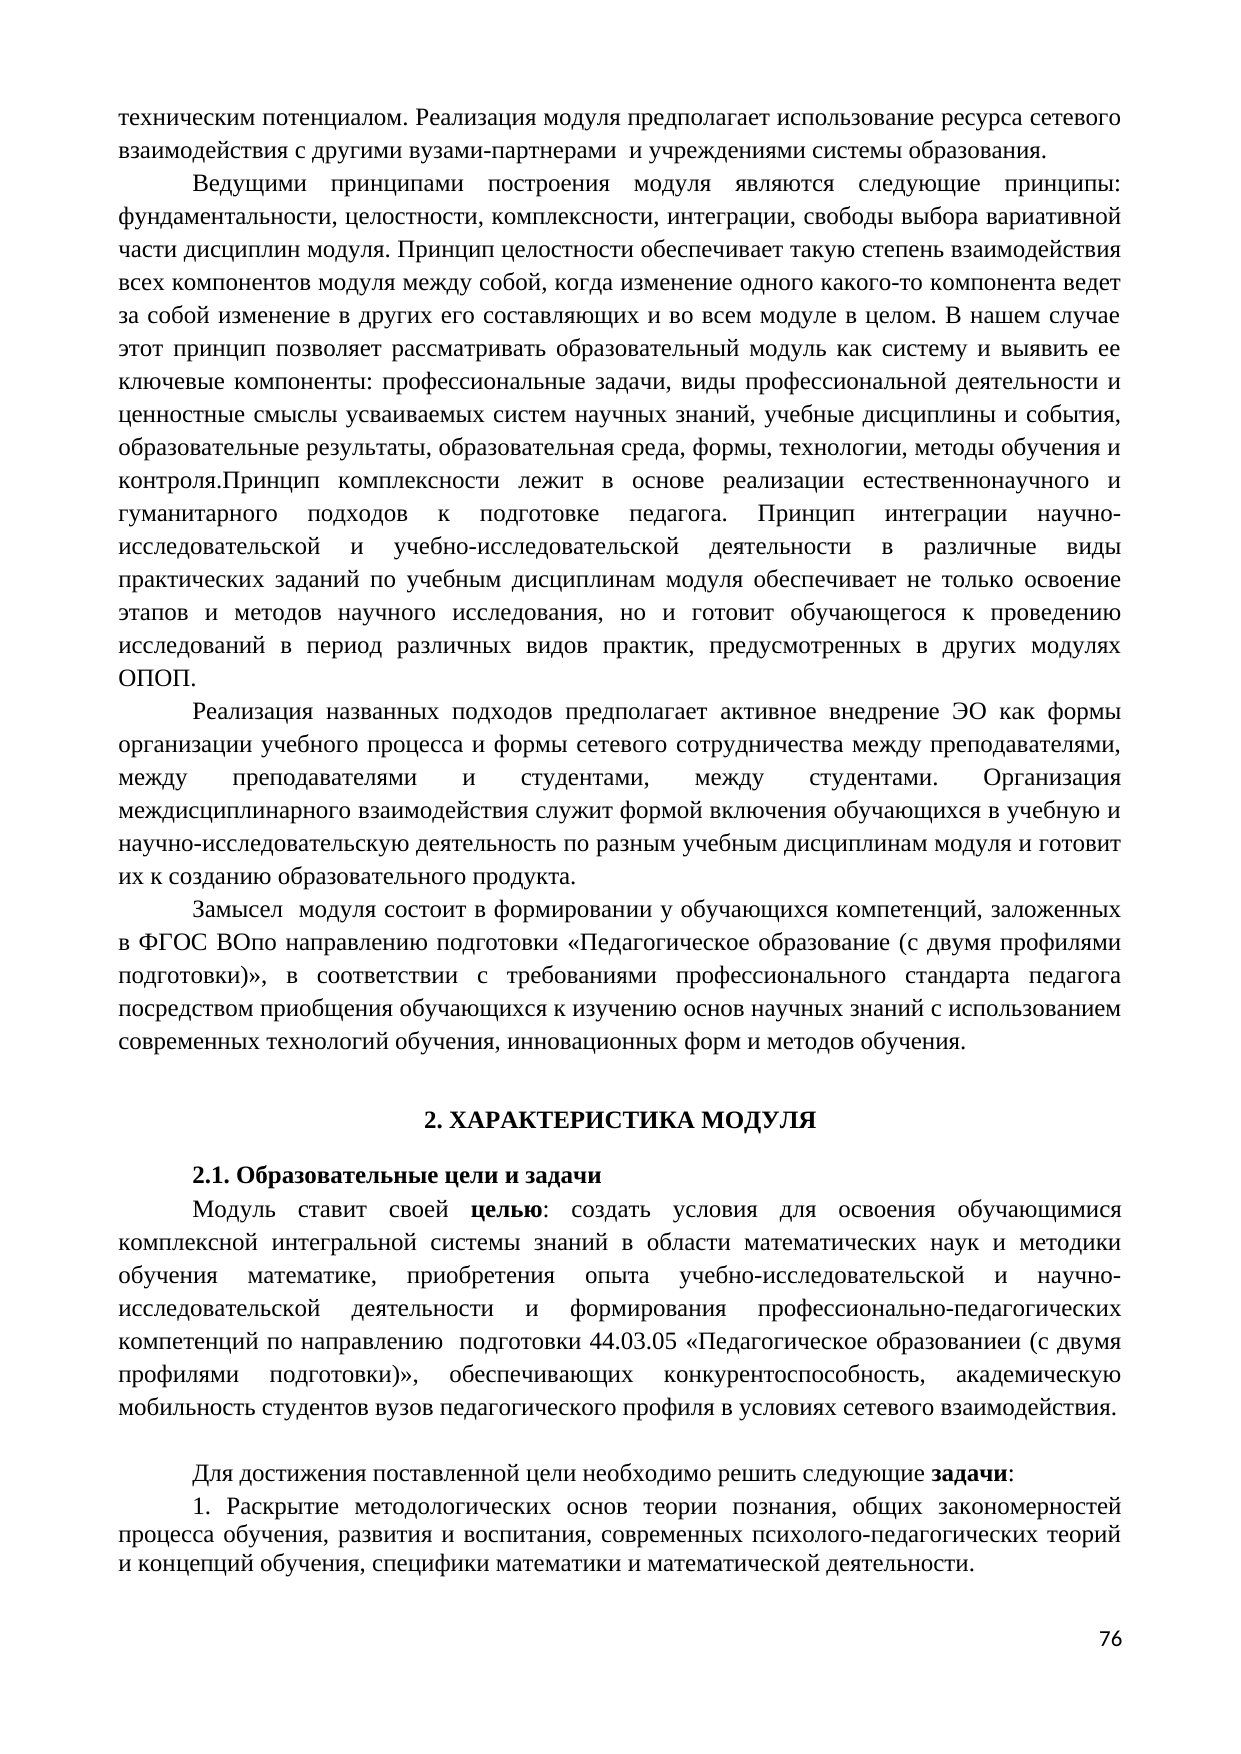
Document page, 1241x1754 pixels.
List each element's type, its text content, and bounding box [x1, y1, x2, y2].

text Ведущими принципами построения модуля являются следующие принципы: фундаментальности, целостности, комплексности, интеграции, свободы выбора вариативной части дисциплин модуля. Принцип целостности обеспечивает такую степень взаимодействия всех компонентов модуля между собой, когда изменение одного какого-то компонента ведет за собой изменение в других его составляющих и во всем модуле в целом. В нашем случае этот принцип позволяет рассматривать образовательный модуль как систему и выявить ее ключевые компоненты: профессиональные задачи, виды профессиональной деятельности и ценностные смыслы усваиваемых систем научных знаний, учебные дисциплины и события, образовательные результаты, образовательная среда, формы, технологии, методы обучения и контроля.Принцип комплексности лежит в основе реализации естественнонаучного и гуманитарного подходов к подготовке педагога. Принцип интеграции научно-исследовательской и учебно-исследовательской деятельности в различные виды практических заданий по учебным дисциплинам модуля обеспечивает не только освоение этапов и методов научного исследования, но и готовит обучающегося к проведению исследований в период различных видов практик, предусмотренных в других модулях ОПОП. [118, 168, 1122, 692]
text 2. ХАРАКТЕРИСТИКА МОДУЛЯ [118, 1105, 1122, 1134]
text 1. Раскрытие методологических основ теории познания, общих закономерностей процесса обучения, развития и воспитания, современных психолого-педагогических теорий и концепций обучения, специфики математики и математической деятельности. [118, 1491, 1122, 1577]
text Реализация названных подходов предполагает активное внедрение ЭО как формы организации учебного процесса и формы сетевого сотрудничества между преподавателями, между преподавателями и студентами, между студентами. Организация междисциплинарного взаимодействия служит формой включения обучающихся в учебную и научно-исследовательскую деятельность по разным учебным дисциплинам модуля и готовит их к созданию образовательного продукта. [118, 696, 1122, 890]
text 2.1. Образовательные цели и задачи [118, 1161, 1122, 1189]
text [118, 102, 1122, 164]
text Замысел модуля состоит в формировании у обучающихся компетенций, заложенных в ФГОС ВОпо направлению подготовки «Педагогическое образование (с двумя профилями подготовки)», в соответствии с требованиями профессионального стандарта педагога посредством приобщения обучающихся к изучению основ научных знаний с использованием современных технологий обучения, инновационных форм и методов обучения. [118, 894, 1122, 1055]
text Для достижения поставленной цели необходимо решить следующие задачи: [118, 1458, 1122, 1487]
text Модуль ставит своей целью: создать условия для освоения обучающимися комплексной интегральной системы знаний в области математических наук и методики обучения математике, приобретения опыта учебно-исследовательской и научно-исследовательской деятельности и формирования профессионально-педагогических компетенций по направлению подготовки 44.03.05 «Педагогическое образованиеи (с двумя профилями подготовки)», обеспечивающих конкурентоспособность, академическую мобильность студентов вузов педагогического профиля в условиях сетевого взаимодействия. [118, 1194, 1122, 1421]
